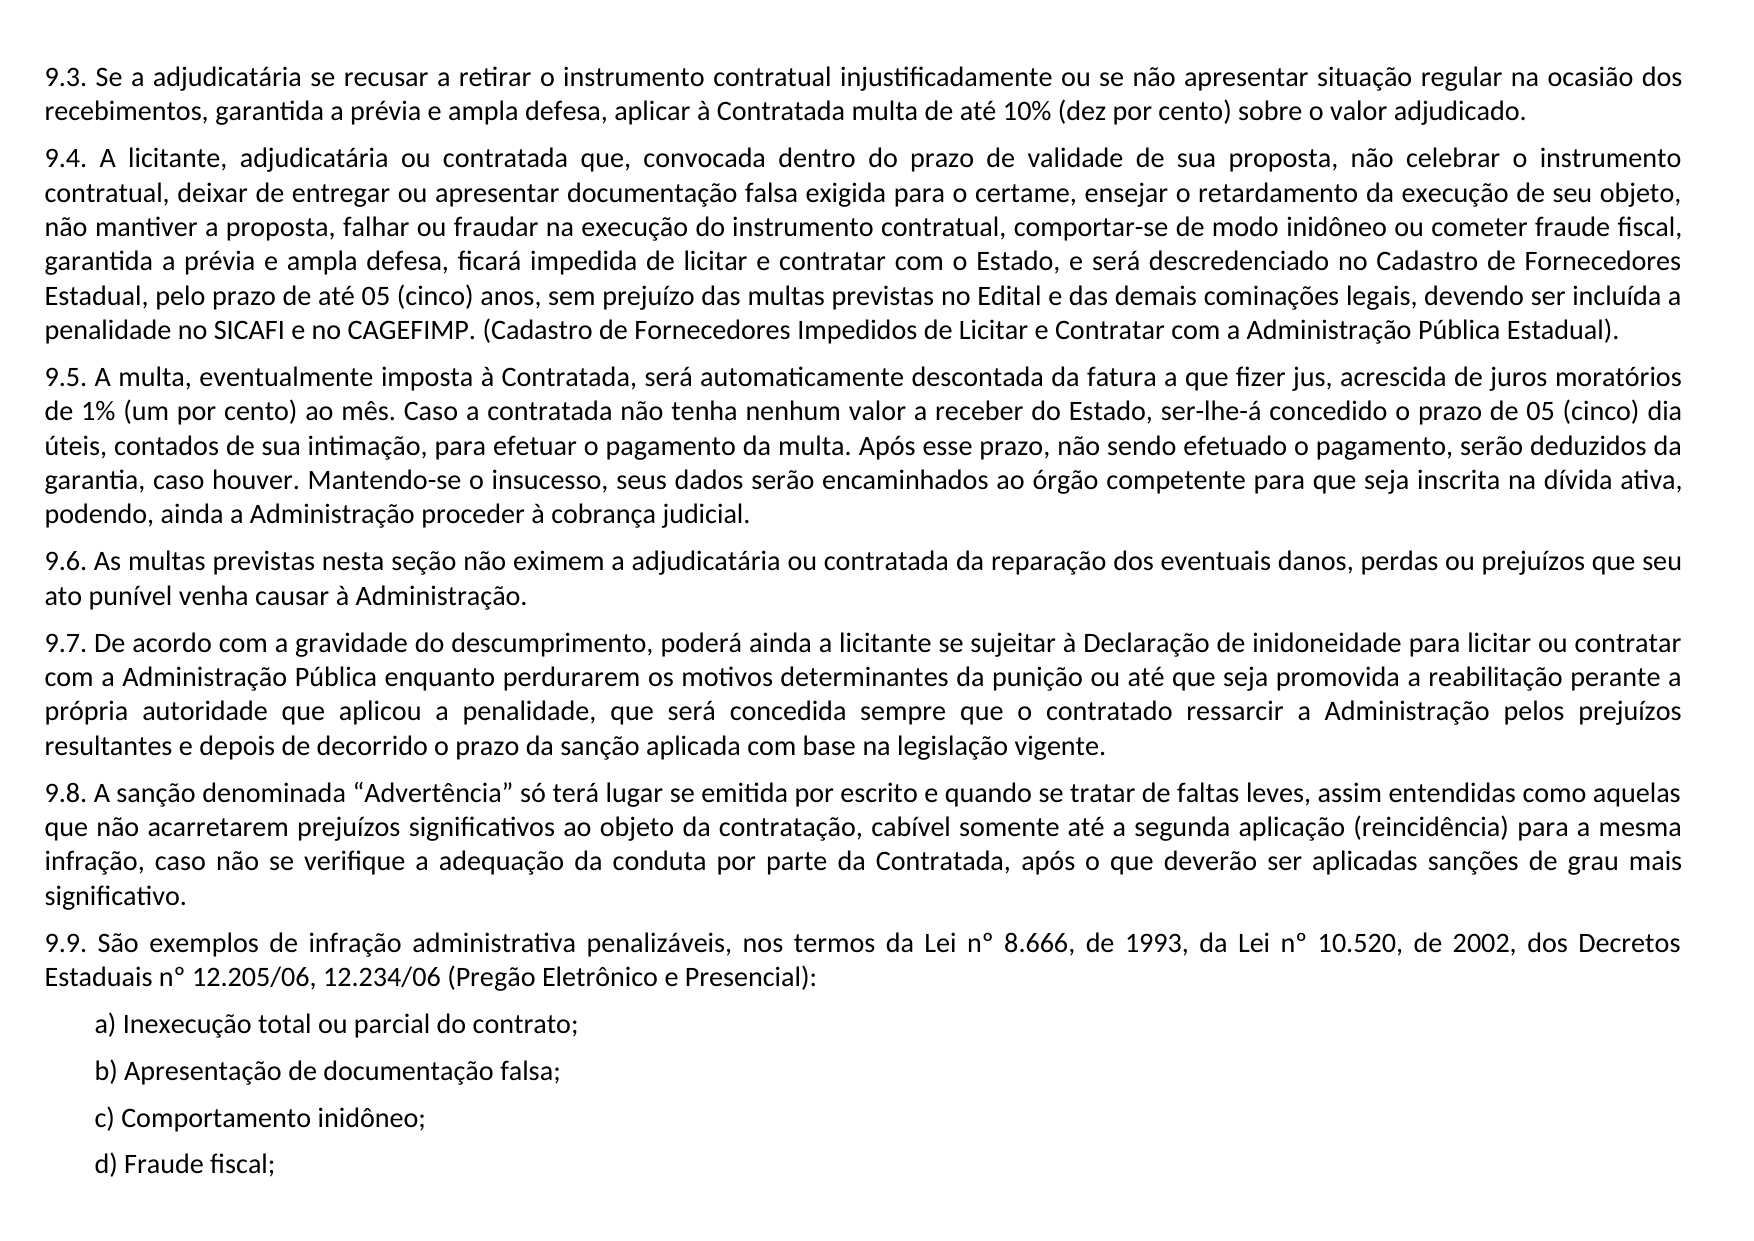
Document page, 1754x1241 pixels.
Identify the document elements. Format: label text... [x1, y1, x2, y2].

text d) Fraude fiscal; [94, 1147, 1682, 1181]
text b) Apresentação de documentação falsa; [94, 1053, 1682, 1087]
text a) Inexecução total ou parcial do contrato; [94, 1006, 1682, 1040]
text 9.5. A multa, eventualmente imposta à Contratada, será automaticamente descontada da fatura a que fizer jus, acrescida de juros moratórios de 1% (um por cento) ao mês. Caso a contratada não tenha nenhum valor a receber do Estado, ser-lhe-á concedido o prazo de 05 (cinco) dia úteis, contados de sua intimação, para efetuar o pagamento da multa. Após esse prazo, não sendo efetuado o pagamento, serão deduzidos da garantia, caso houver. Mantendo-se o insucesso, seus dados serão encaminhados ao órgão competente para que seja inscrita na dívida ativa, podendo, ainda a Administração proceder à cobrança judicial. [44, 359, 1682, 531]
text 9.4. A licitante, adjudicatária ou contratada que, convocada dentro do prazo de validade de sua proposta, não celebrar o instrumento contratual, deixar de entregar ou apresentar documentação falsa exigida para o certame, ensejar o retardamento da execução de seu objeto, não mantiver a proposta, falhar ou fraudar na execução do instrumento contratual, comportar-se de modo inidôneo ou cometer fraude fiscal, garantida a prévia e ampla defesa, ficará impedida de licitar e contratar com o Estado, e será descredenciado no Cadastro de Fornecedores Estadual, pelo prazo de até 05 (cinco) anos, sem prejuízo das multas previstas no Edital e das demais cominações legais, devendo ser incluída a penalidade no SICAFI e no CAGEFIMP. (Cadastro de Fornecedores Impedidos de Licitar e Contratar com a Administração Pública Estadual). [44, 140, 1682, 347]
text 9.8. A sanção denominada “Advertência” só terá lugar se emitida por escrito e quando se tratar de faltas leves, assim entendidas como aquelas que não acarretarem prejuízos significativos ao objeto da contratação, cabível somente até a segunda aplicação (reincidência) para a mesma infração, caso não se verifique a adequação da conduta por parte da Contratada, após o que deverão ser aplicadas sanções de grau mais significativo. [44, 775, 1682, 912]
text 9.9. São exemplos de infração administrativa penalizáveis, nos termos da Lei nº 8.666, de 1993, da Lei nº 10.520, de 2002, dos Decretos Estaduais nº 12.205/06, 12.234/06 (Pregão Eletrônico e Presencial): [44, 925, 1682, 993]
text c) Comportamento inidôneo; [94, 1100, 1682, 1134]
text 9.3. Se a adjudicatária se recusar a retirar o instrumento contratual injustificadamente ou se não apresentar situação regular na ocasião dos recebimentos, garantida a prévia e ampla defesa, aplicar à Contratada multa de até 10% (dez por cento) sobre o valor adjudicado. [44, 59, 1682, 128]
text 9.7. De acordo com a gravidade do descumprimento, poderá ainda a licitante se sujeitar à Declaração de inidoneidade para licitar ou contratar com a Administração Pública enquanto perdurarem os motivos determinantes da punição ou até que seja promovida a reabilitação perante a própria autoridade que aplicou a penalidade, que será concedida sempre que o contratado ressarcir a Administração pelos prejuízos resultantes e depois de decorrido o prazo da sanção aplicada com base na legislação vigente. [44, 625, 1682, 762]
text 9.6. As multas previstas nesta seção não eximem a adjudicatária ou contratada da reparação dos eventuais danos, perdas ou prejuízos que seu ato punível venha causar à Administração. [44, 543, 1682, 612]
